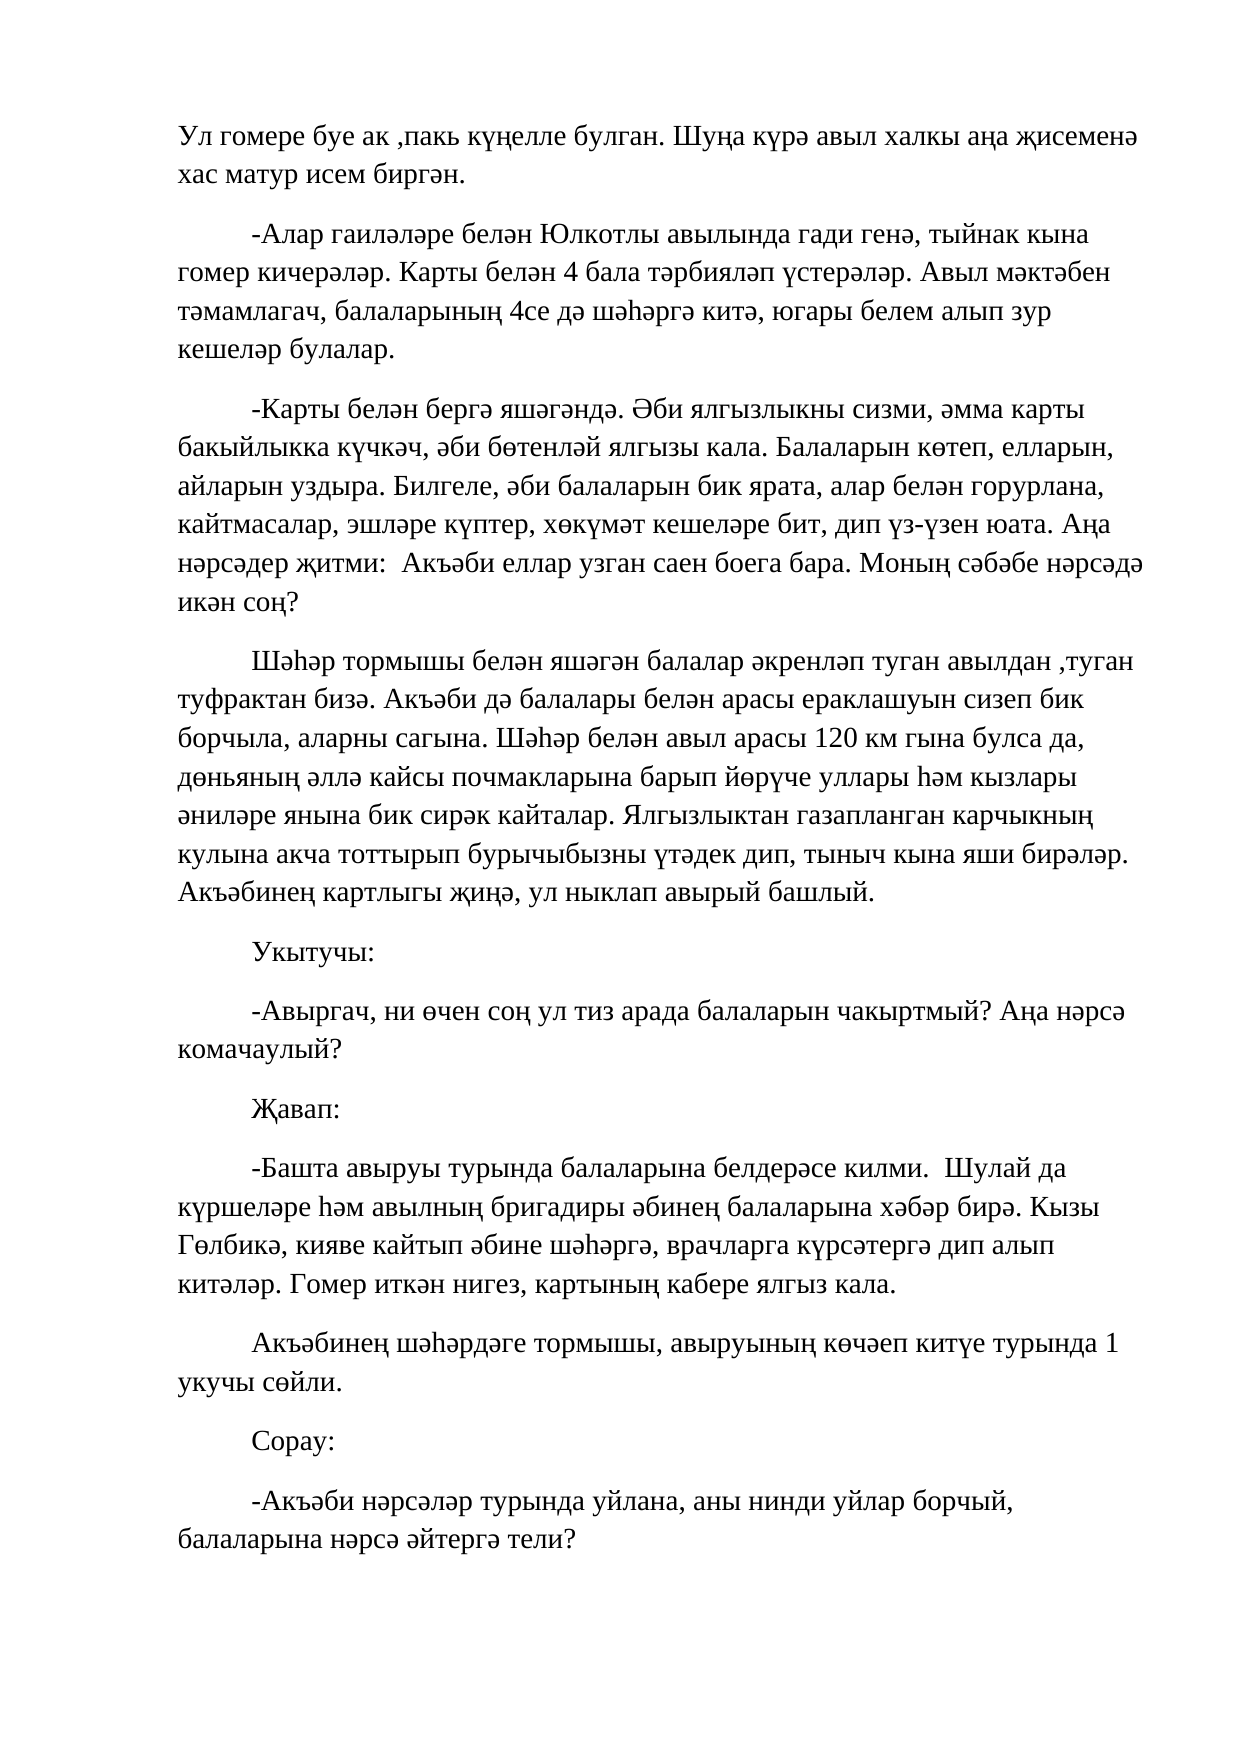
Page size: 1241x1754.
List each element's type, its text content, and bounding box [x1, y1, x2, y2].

text Укытучы: [177, 934, 1152, 967]
text Шәһәр тормышы белән яшәгән балалар әкренләп туган авылдан ,туган туфрактан бизә. Акъәби дә балалары белән арасы ераклашуын сизеп бик борчыла, аларны сагына. Шәһәр белән авыл арасы 120 км гына булса да, дөньяның әллә кайсы почмакларына барып йөрүче уллары һәм кызлары әниләре янына бик сирәк кайталар. Ялгызлыктан газапланган карчыкның кулына акча тоттырып бурычыбызны үтәдек дип, тыныч кына яши бирәләр. Акъәбинең картлыгы җиңә, ул ныклап авырый башлый. [177, 643, 1152, 908]
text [177, 118, 1152, 190]
text -Алар гаиләләре белән Юлкотлы авылында гади генә, тыйнак кына гомер кичерәләр. Карты белән 4 бала тәрбияләп үстерәләр. Авыл мәктәбен тәмамлагач, балаларының 4се дә шәһәргә китә, югары белем алып зур кешеләр булалар. [177, 216, 1152, 365]
text Җавап: [177, 1091, 1152, 1124]
text -Карты белән бергә яшәгәндә. Әби ялгызлыкны сизми, әмма карты бакыйлыкка күчкәч, әби бөтенләй ялгызы кала. Балаларын көтеп, елларын, айларын уздыра. Билгеле, әби балаларын бик ярата, алар белән горурлана, кайтмасалар, эшләре күптер, хөкүмәт кешеләре бит, дип үз-үзен юата. Аңа нәрсәдер җитми: Акъәби еллар узган саен боега бара. Моның сәбәбе нәрсәдә икән соң? [177, 391, 1152, 617]
text -Акъәби нәрсәләр турында уйлана, аны нинди уйлар борчый, балаларына нәрсә әйтергә тели? [177, 1483, 1152, 1555]
text Акъәбинең шәһәрдәге тормышы, авыруының көчәеп китүе турында 1 укучы сөйли. [177, 1325, 1152, 1397]
text -Башта авыруы турында балаларына белдерәсе килми. Шулай да күршеләре һәм авылның бригадиры әбинең балаларына хәбәр бирә. Кызы Гөлбикә, кияве кайтып әбине шәһәргә, врачларга күрсәтергә дип алып китәләр. Гомер иткән нигез, картының кабере ялгыз кала. [177, 1150, 1152, 1299]
text Сорау: [177, 1423, 1152, 1457]
text -Авыргач, ни өчен соң ул тиз арада балаларын чакыртмый? Аңа нәрсә комачаулый? [177, 993, 1152, 1065]
